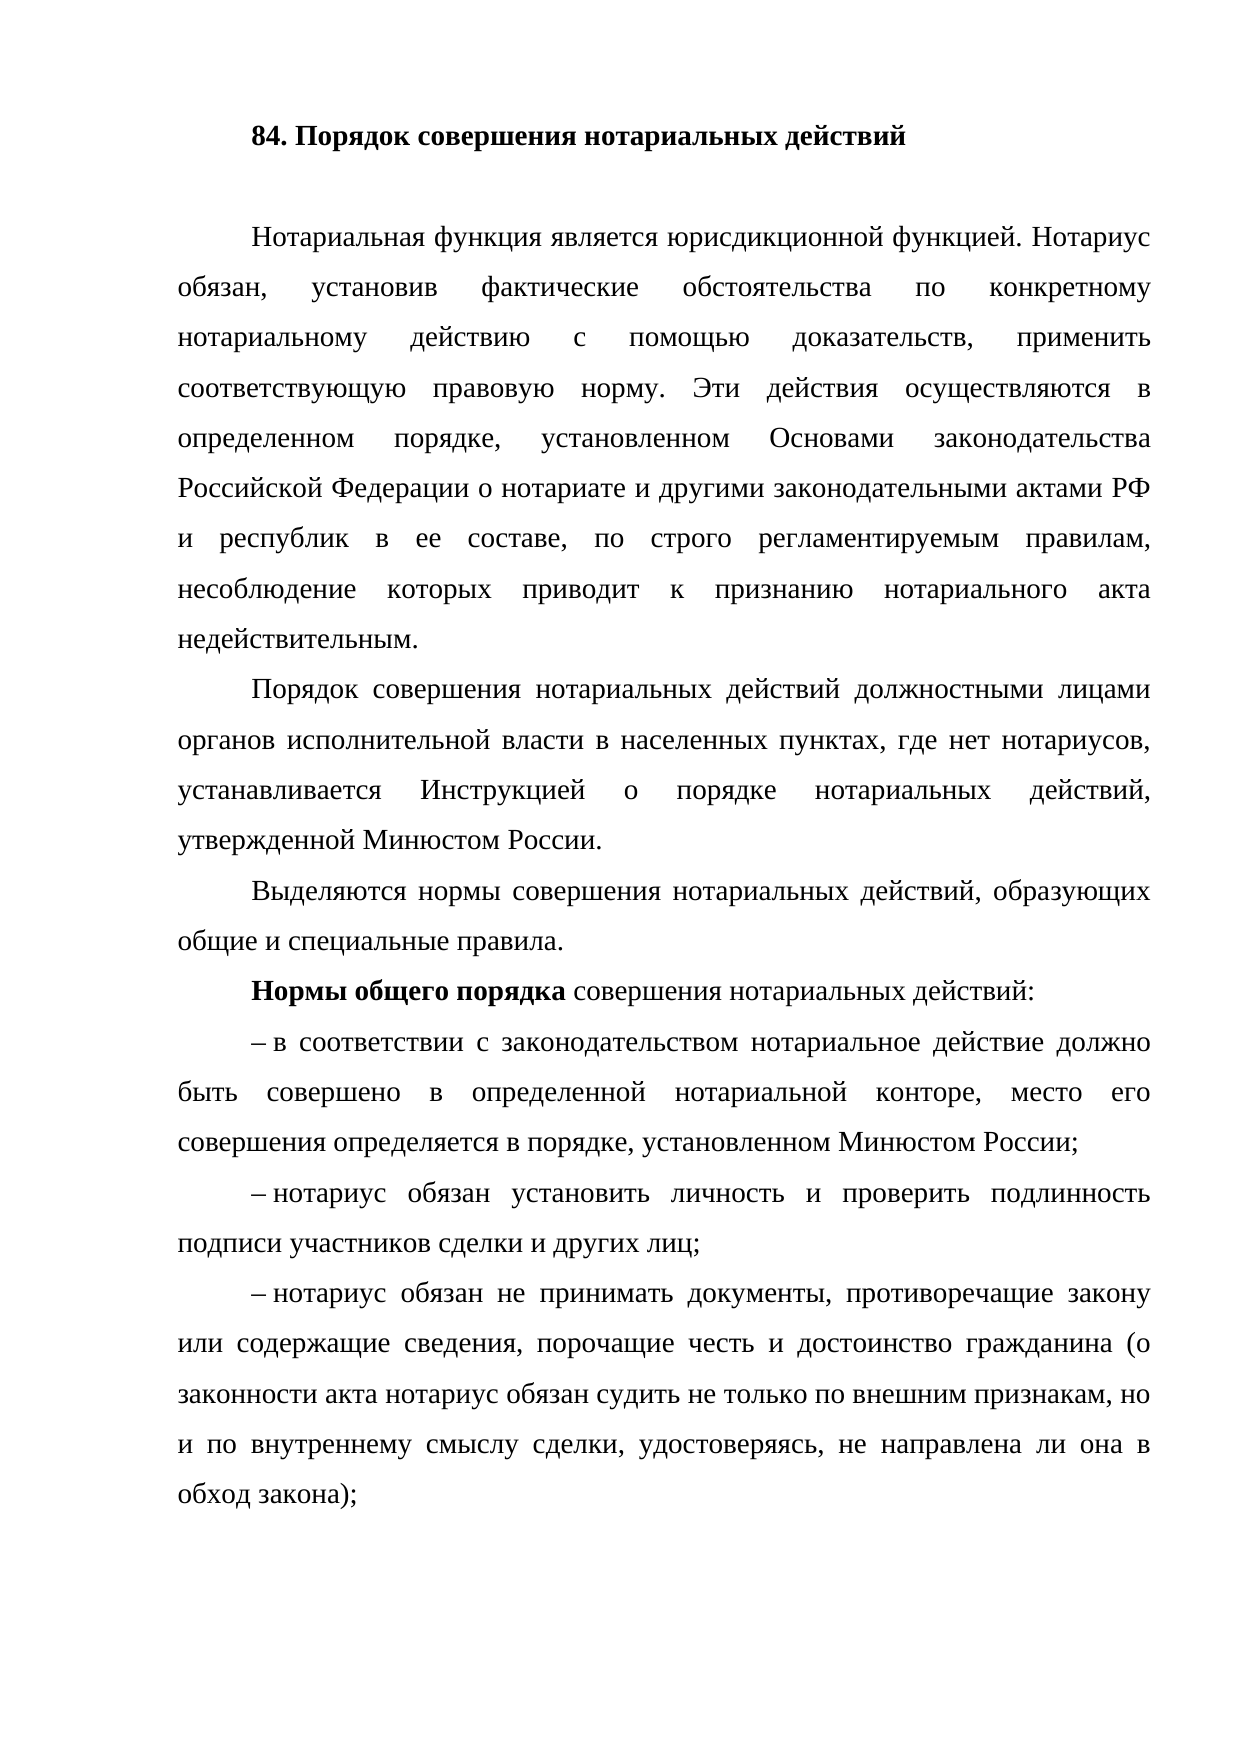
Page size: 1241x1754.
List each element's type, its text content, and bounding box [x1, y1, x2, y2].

text – нотариус обязан установить личность и проверить подлинность подписи участников сделки и других лиц; [177, 1175, 1152, 1258]
text – нотариус обязан не принимать документы, противоречащие закону или содержащие сведения, порочащие честь и достоинство гражданина (о законности акта нотариус обязан судить не только по внешним признакам, но и по внутреннему смыслу сделки, удостоверяясь, не направлена ли она в обход закона); [177, 1275, 1152, 1510]
text Порядок совершения нотариальных действий должностными лицами органов исполнительной власти в населенных пунктах, где нет нотариусов, устанавливается Инструкцией о порядке нотариальных действий, утвержденной Минюстом России. [177, 672, 1152, 856]
text – в соответствии с законодательством нотариальное действие должно быть совершено в определенной нотариальной конторе, место его совершения определяется в порядке, установленном Минюстом России; [177, 1024, 1152, 1158]
text Нормы общего порядка совершения нотариальных действий: [177, 973, 1152, 1007]
text Нотариальная функция является юрисдикционной функцией. Нотариус обязан, установив фактические обстоятельства по конкретному нотариальному действию с помощью доказательств, применить соответствующую правовую норму. Эти действия осуществляются в определенном порядке, установленном Основами законодательства Российской Федерации о нотариате и другими законодательными актами РФ и республик в ее составе, по строго регламентируемым правилам, несоблюдение которых приводит к признанию нотариального акта недействительным. [177, 219, 1152, 655]
text Выделяются нормы совершения нотариальных действий, образующих общие и специальные правила. [177, 873, 1152, 957]
subtitle 84. Порядок совершения нотариальных действий [177, 118, 1152, 152]
